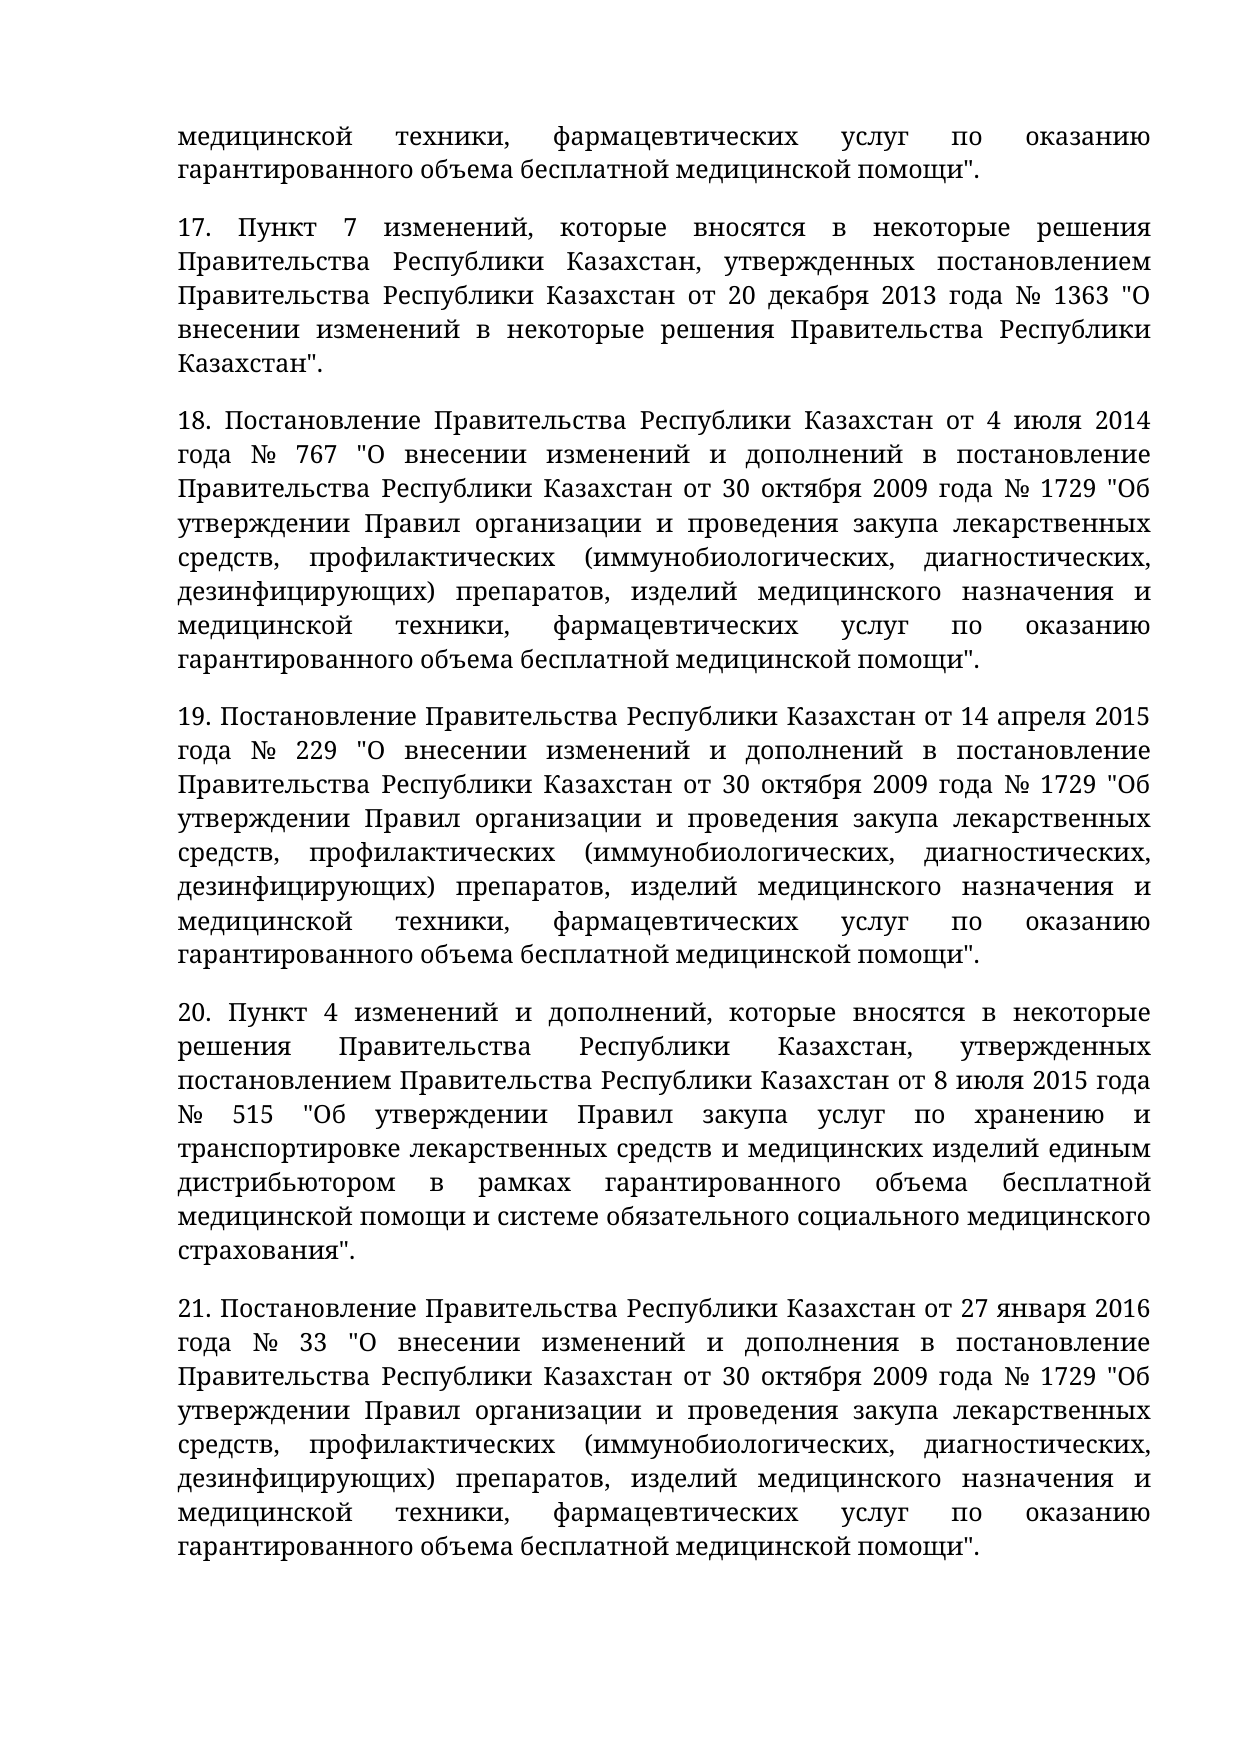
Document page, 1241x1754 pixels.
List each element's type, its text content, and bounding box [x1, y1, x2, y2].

text 20. Пункт 4 изменений и дополнений, которые вносятся в некоторые решения Правительства Республики Казахстан, утвержденных постановлением Правительства Республики Казахстан от 8 июля 2015 года № 515 "Об утверждении Правил закупа услуг по хранению и транспортировке лекарственных средств и медицинских изделий единым дистрибьютором в рамках гарантированного объема бесплатной медицинской помощи и системе обязательного социального медицинского страхования". [177, 994, 1152, 1267]
text 19. Постановление Правительства Республики Казахстан от 14 апреля 2015 года № 229 "О внесении изменений и дополнений в постановление Правительства Республики Казахстан от 30 октября 2009 года № 1729 "Об утверждении Правил организации и проведения закупа лекарственных средств, профилактических (иммунобиологических, диагностических, дезинфицирующих) препаратов, изделий медицинского назначения и медицинской техники, фармацевтических услуг по оказанию гарантированного объема бесплатной медицинской помощи". [177, 699, 1152, 971]
text 21. Постановление Правительства Республики Казахстан от 27 января 2016 года № 33 "О внесении изменений и дополнения в постановление Правительства Республики Казахстан от 30 октября 2009 года № 1729 "Об утверждении Правил организации и проведения закупа лекарственных средств, профилактических (иммунобиологических, диагностических, дезинфицирующих) препаратов, изделий медицинского назначения и медицинской техники, фармацевтических услуг по оказанию гарантированного объема бесплатной медицинской помощи". [177, 1290, 1152, 1563]
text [177, 118, 1152, 186]
text 17. Пункт 7 изменений, которые вносятся в некоторые решения Правительства Республики Казахстан, утвержденных постановлением Правительства Республики Казахстан от 20 декабря 2013 года № 1363 "О внесении изменений в некоторые решения Правительства Республики Казахстан". [177, 209, 1152, 380]
text 18. Постановление Правительства Республики Казахстан от 4 июля 2014 года № 767 "О внесении изменений и дополнений в постановление Правительства Республики Казахстан от 30 октября 2009 года № 1729 "Об утверждении Правил организации и проведения закупа лекарственных средств, профилактических (иммунобиологических, диагностических, дезинфицирующих) препаратов, изделий медицинского назначения и медицинской техники, фармацевтических услуг по оказанию гарантированного объема бесплатной медицинской помощи". [177, 403, 1152, 676]
